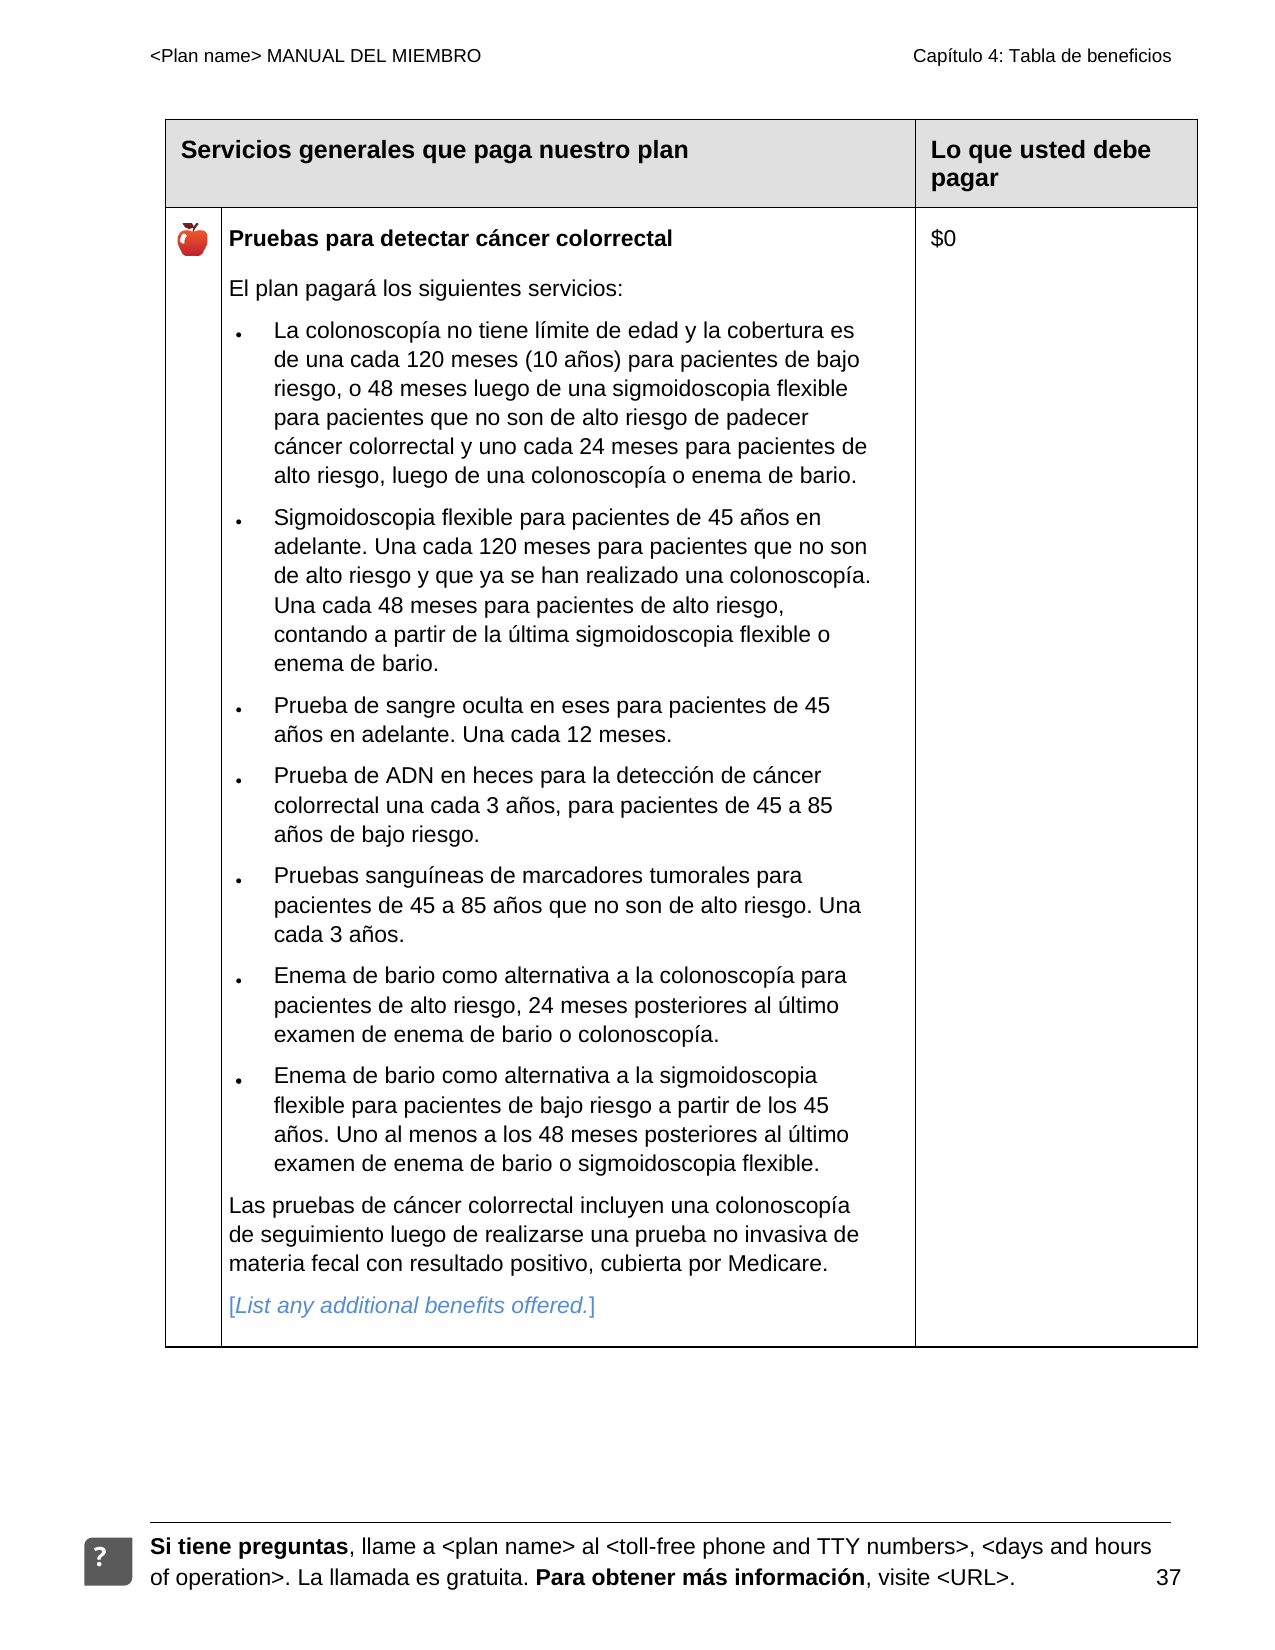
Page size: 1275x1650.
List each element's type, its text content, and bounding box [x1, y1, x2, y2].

picture [177, 223, 208, 256]
table_cell $0 [916, 208, 1197, 1346]
table_cell [166, 208, 221, 1346]
table_header Servicios generales que paga nuestro plan [166, 120, 915, 207]
table_header Lo que usted debe pagar [916, 120, 1197, 207]
table_cell Pruebas para detectar cáncer colorrectal El plan pagará los siguientes servicios: La colonoscopía no tiene límite de edad y la cobertura es de una cada 120 meses (10 años) para pacientes de bajo riesgo, o 48 meses luego de una sigmoidoscopia flexible para pacientes que no son de alto riesgo de padecer cáncer colorrectal y uno cada 24 meses para pacientes de alto riesgo, luego de una colonoscopía o enema de bario. Sigmoidoscopia flexible para pacientes de 45 años en adelante. Una cada 120 meses para pacientes que no son de alto riesgo y que ya se han realizado una colonoscopía. Una cada 48 meses para pacientes de alto riesgo, contando a partir de la última sigmoidoscopia flexible o enema de bario. Prueba de sangre oculta en eses para pacientes de 45 años en adelante. Una cada 12 meses. Prueba de ADN en heces para la detección de cáncer colorrectal una cada 3 años, para pacientes de 45 a 85 años de bajo riesgo. Pruebas sanguíneas de marcadores tumorales para pacientes de 45 a 85 años que no son de alto riesgo. Una cada 3 años. Enema de bario como alternativa a la colonoscopía para pacientes de alto riesgo, 24 meses posteriores al último examen de enema de bario o colonoscopía. Enema de bario como alternativa a la sigmoidoscopia flexible para pacientes de bajo riesgo a partir de los 45 años. Uno al menos a los 48 meses posteriores al último examen de enema de bario o sigmoidoscopia flexible. Las pruebas de cáncer colorrectal incluyen una colonoscopía de seguimiento luego de realizarse una prueba no invasiva de materia fecal con resultado positivo, cubierta por Medicare. [List any additional benefits offered.] [222, 208, 915, 1346]
